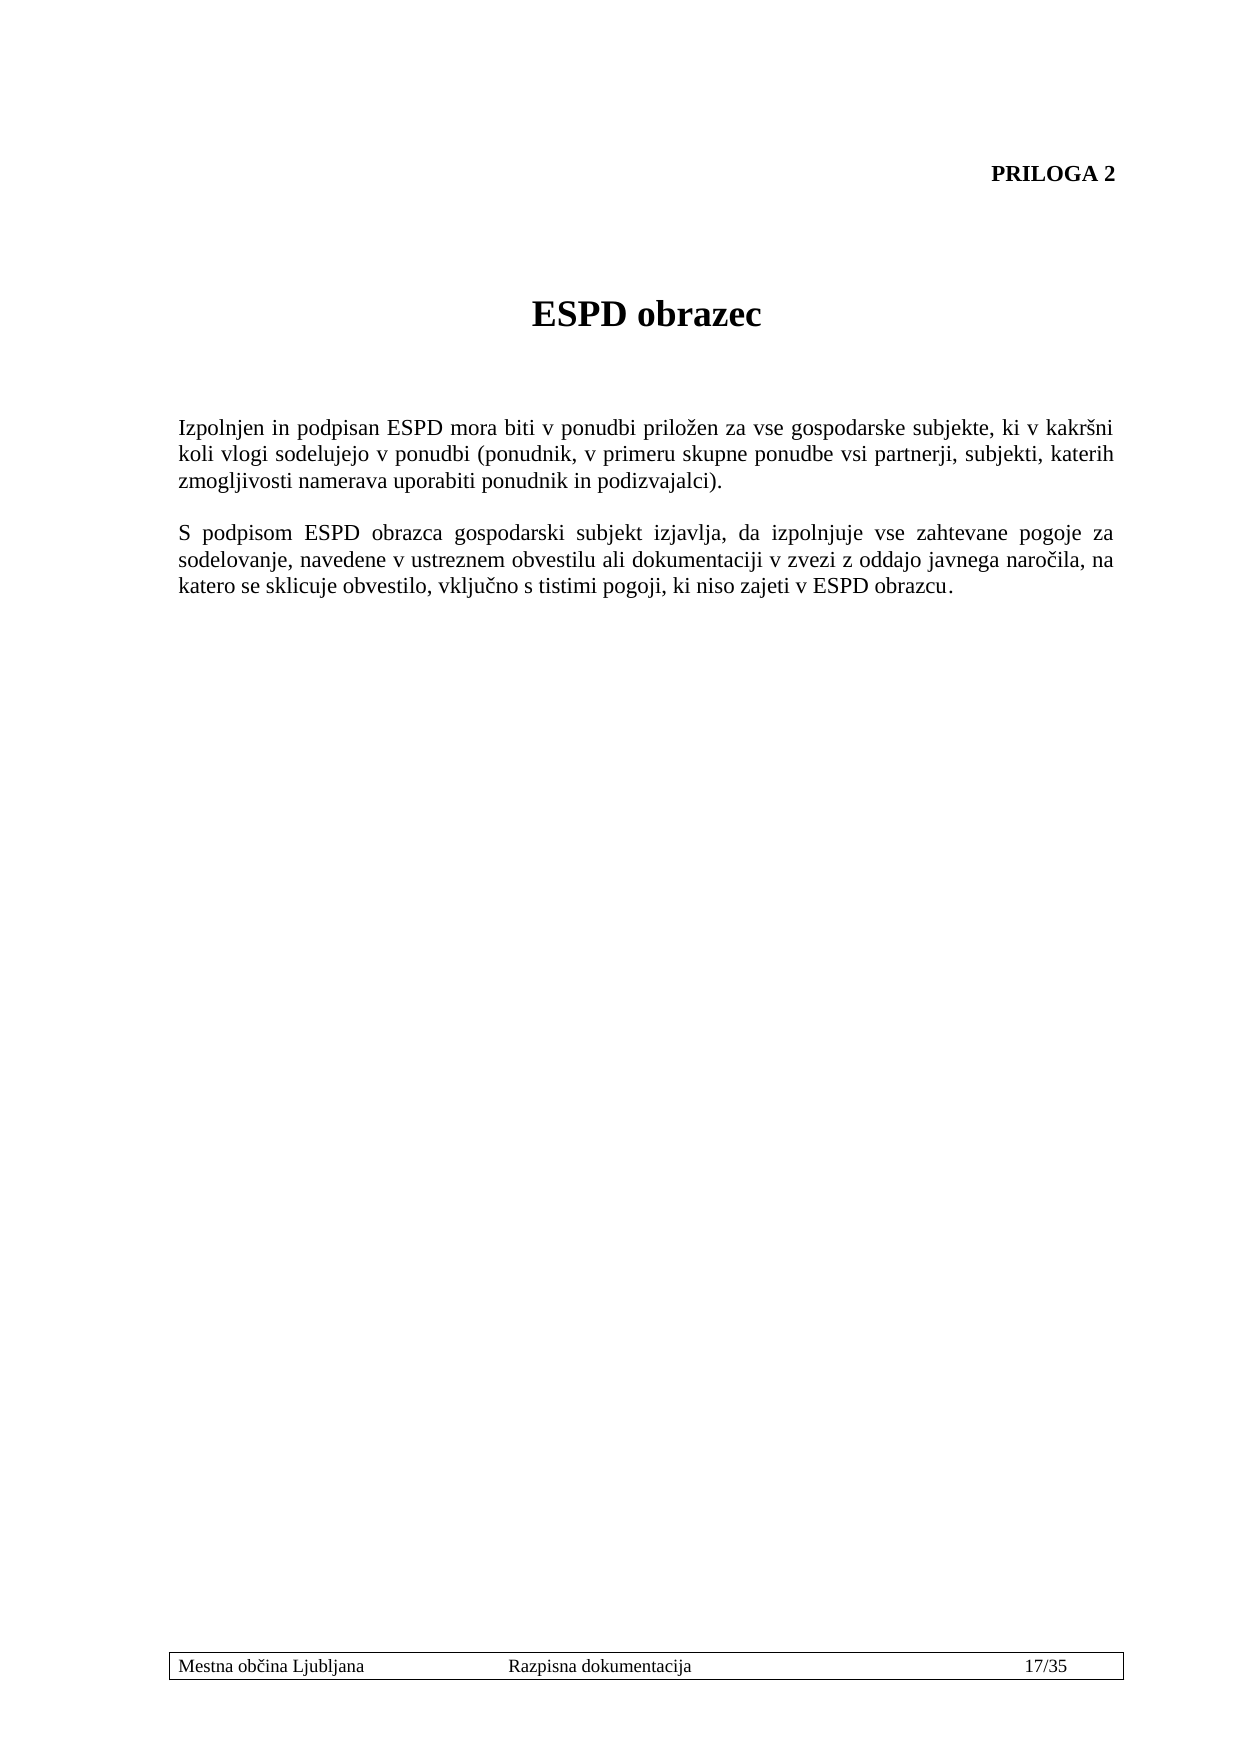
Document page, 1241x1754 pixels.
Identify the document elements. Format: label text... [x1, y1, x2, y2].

text PRILOGA 2 [178, 160, 1115, 186]
text ESPD obrazec [178, 292, 1115, 335]
text Izpolnjen in podpisan ESPD mora biti v ponudbi priložen za vse gospodarske subjekte, ki v kakršni koli vlogi sodelujejo v ponudbi (ponudnik, v primeru skupne ponudbe vsi partnerji, subjekti, katerih zmogljivosti namerava uporabiti ponudnik in podizvajalci). [178, 414, 1115, 493]
text S podpisom ESPD obrazca gospodarski subjekt izjavlja, da izpolnjuje vse zahtevane pogoje za sodelovanje, navedene v ustreznem obvestilu ali dokumentaciji v zvezi z oddajo javnega naročila, na katero se sklicuje obvestilo, vključno s tistimi pogoji, ki niso zajeti v ESPD obrazcu. [178, 519, 1115, 598]
